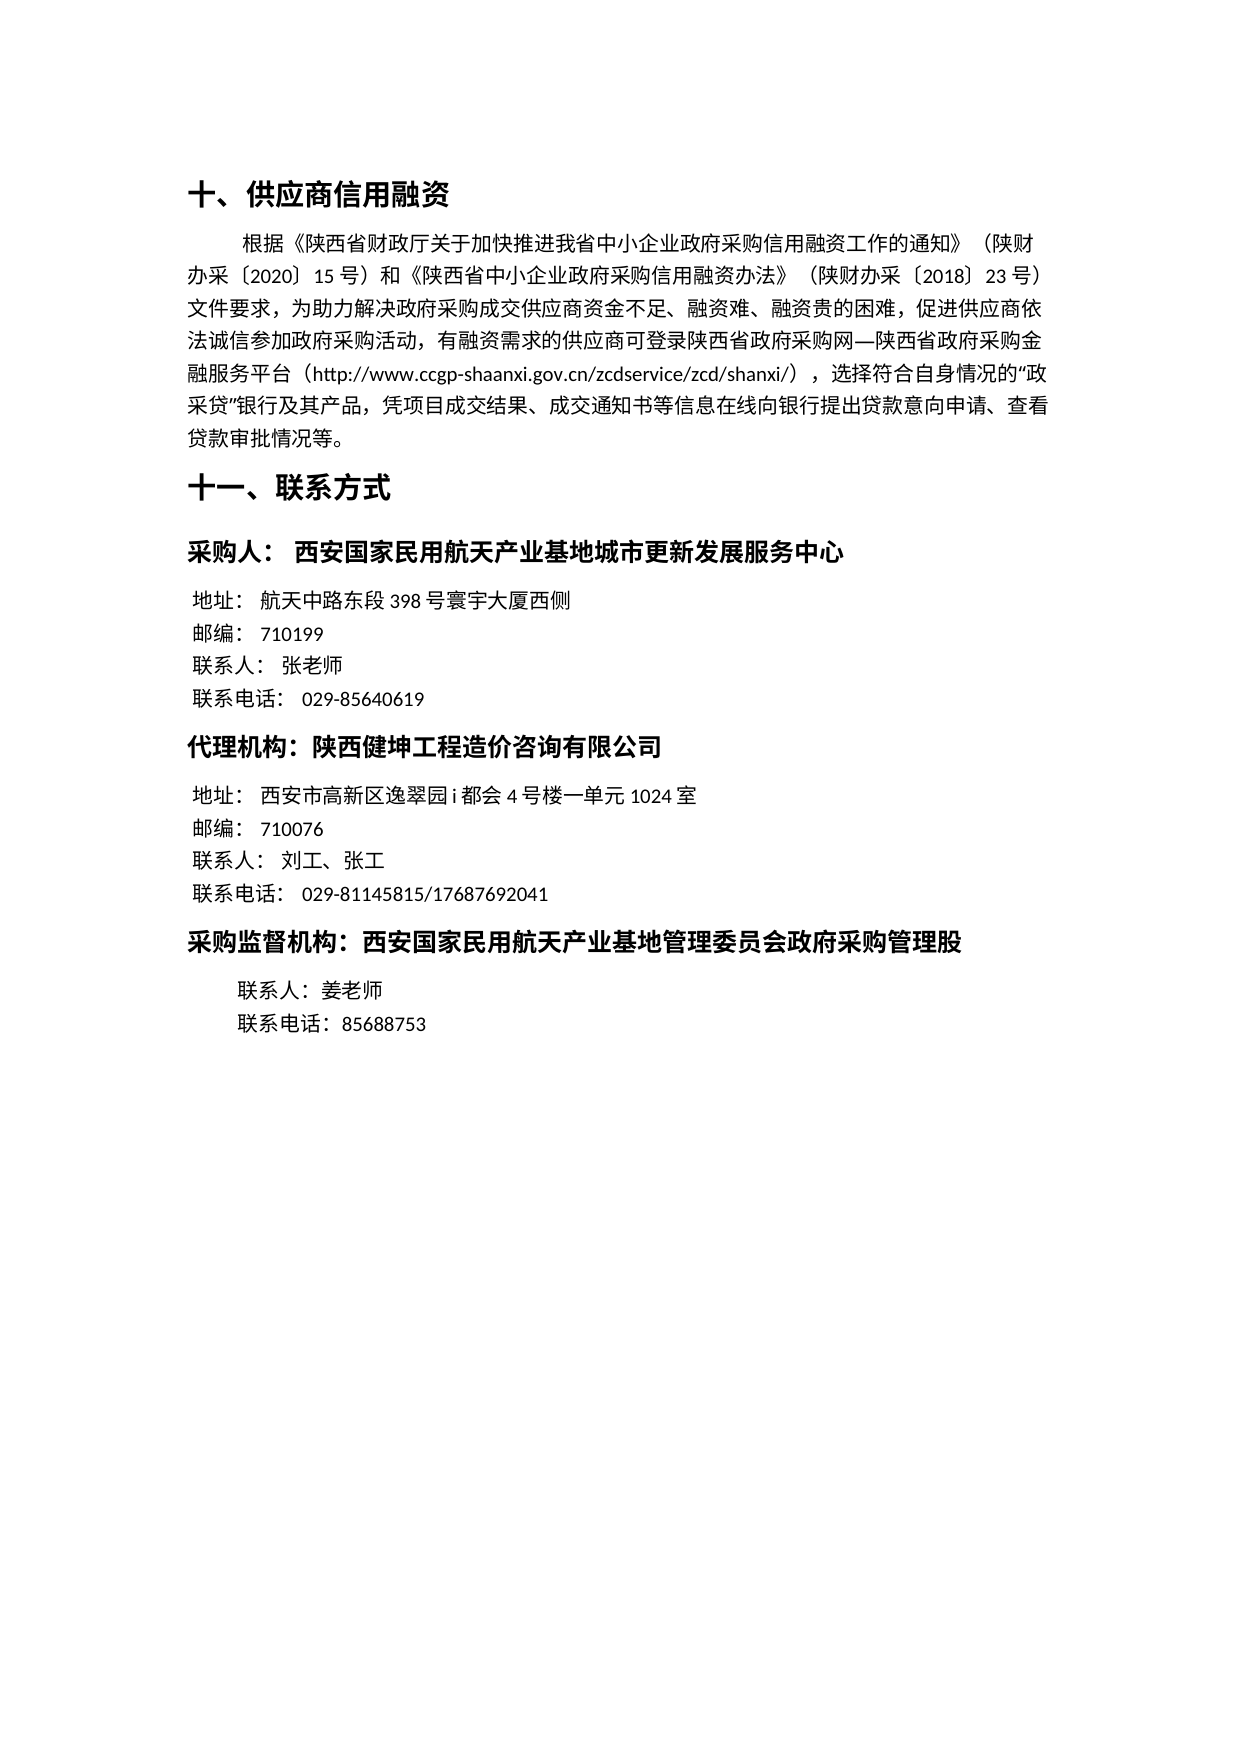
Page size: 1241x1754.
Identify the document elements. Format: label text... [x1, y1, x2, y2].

text 代理机构：陕西健坤工程造价咨询有限公司 [187, 714, 1053, 779]
text 根据《陕西省财政厅关于加快推进我省中小企业政府采购信用融资工作的通知》（陕财办采〔2020〕15 号）和《陕西省中小企业政府采购信用融资办法》（陕财办采〔2018〕23 号）文件要求，为助力解决政府采购成交供应商资金不足、融资难、融资贵的困难，促进供应商依法诚信参加政府采购活动，有融资需求的供应商可登录陕西省政府采购网—陕西省政府采购金融服务平台（http://www.ccgp-shaanxi.gov.cn/zcdservice/zcd/shanxi/），选择符合自身情况的“政采贷”银行及其产品，凭项目成交结果、成交通知书等信息在线向银行提出贷款意向申请、查看贷款审批情况等。 [187, 227, 1053, 454]
text 联系电话：85688753 [187, 1007, 1053, 1039]
text 联系人： 刘工、张工 [187, 844, 1053, 877]
text 采购监督机构：西安国家民用航天产业基地管理委员会政府采购管理股 [187, 909, 1053, 974]
text 联系人：姜老师 [187, 974, 1053, 1007]
text 十、供应商信用融资 [187, 162, 1053, 227]
text 地址： 航天中路东段398号寰宇大厦西侧 [187, 584, 1053, 617]
text 地址： 西安市高新区逸翠园i都会4号楼一单元1024室 [187, 779, 1053, 812]
text 联系电话： 029-85640619 [187, 682, 1053, 714]
text 十一、联系方式 [187, 454, 1053, 519]
text 邮编： 710076 [187, 812, 1053, 844]
text 采购人： 西安国家民用航天产业基地城市更新发展服务中心 [187, 519, 1053, 584]
text 邮编： 710199 [187, 617, 1053, 649]
text 联系电话： 029-81145815/17687692041 [187, 877, 1053, 909]
text 联系人： 张老师 [187, 649, 1053, 682]
